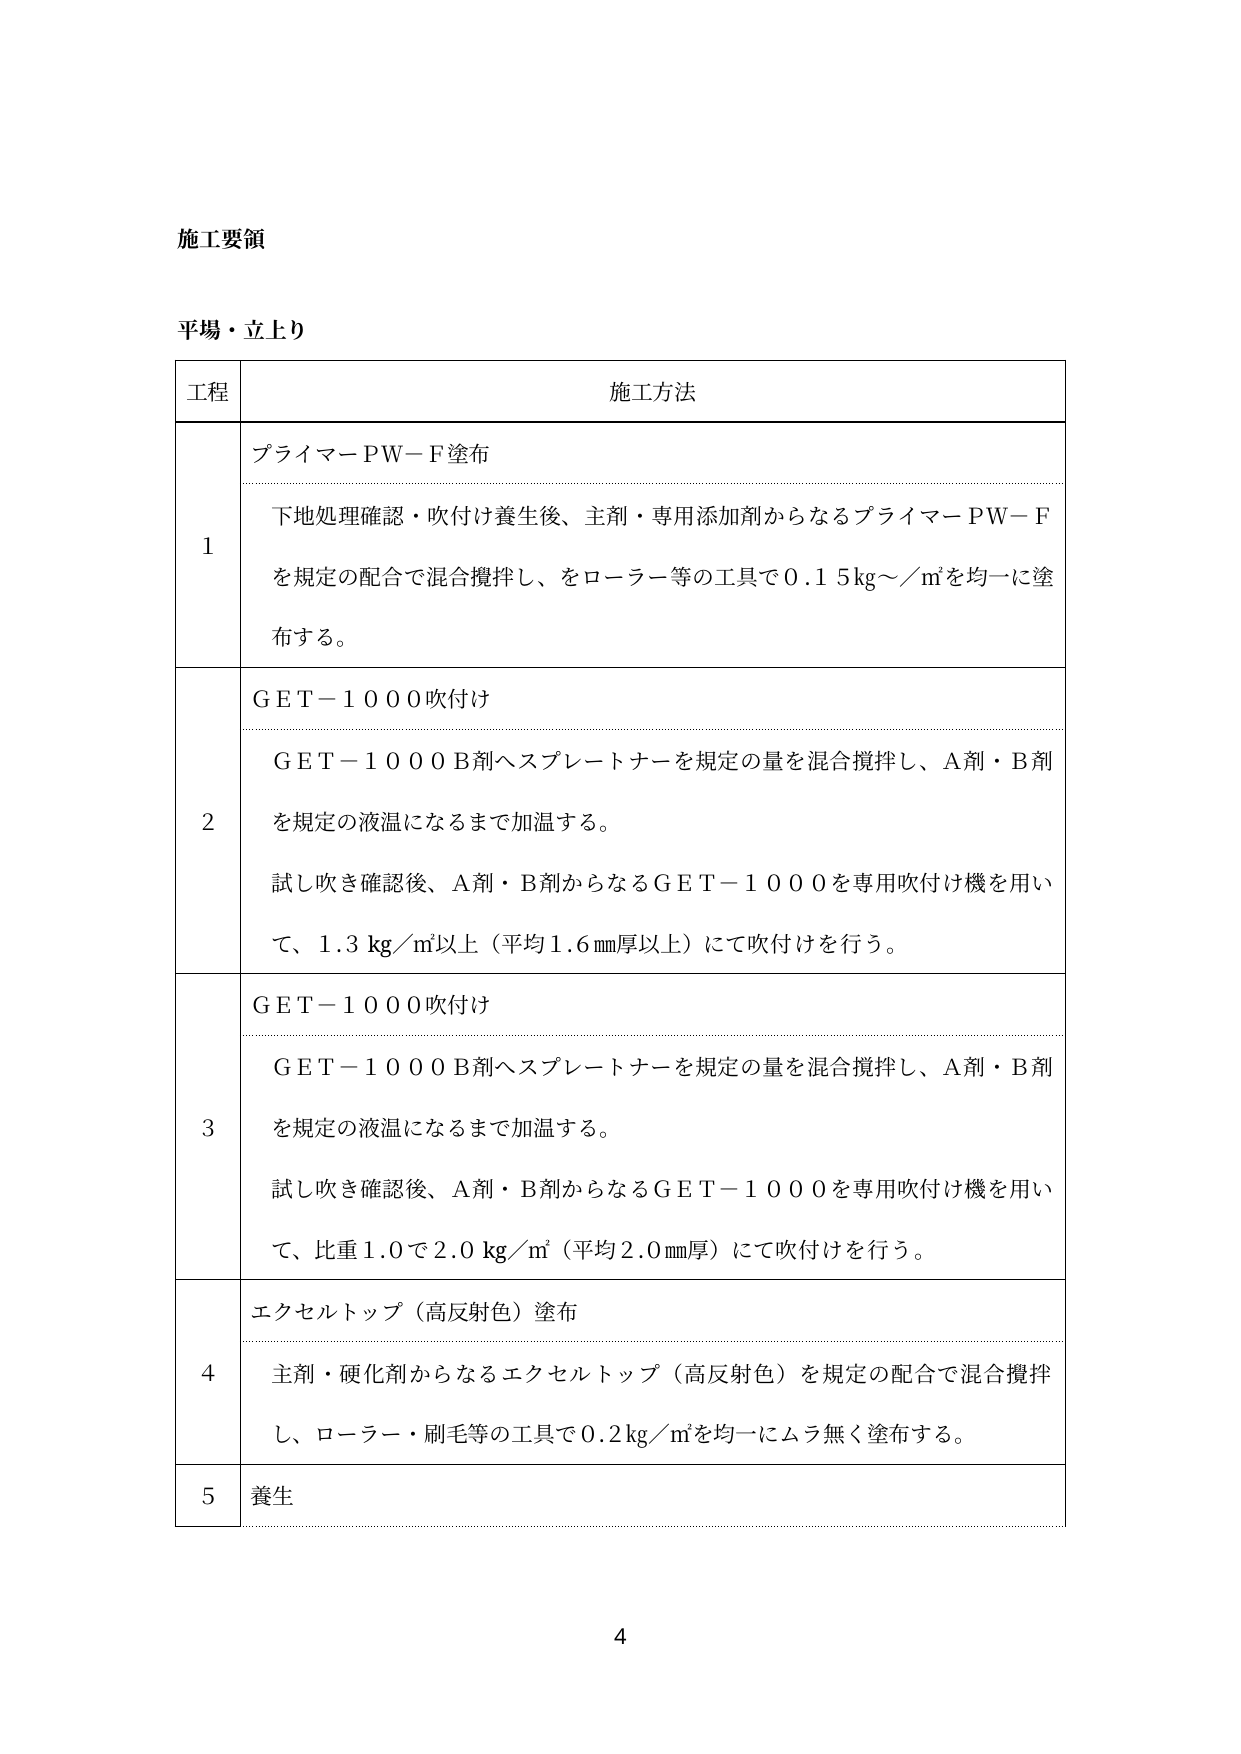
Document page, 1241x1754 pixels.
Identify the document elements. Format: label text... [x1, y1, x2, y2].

table_cell ２ [176, 668, 240, 973]
table_cell エクセルトップ（高反射色）塗布 [241, 1280, 1065, 1341]
table_cell 下地処理確認・吹付け養生後、主剤・専用添加剤からなるプライマーＰＷ－Ｆを規定の配合で混合攪拌し、をローラー等の工具で０.１５㎏～／㎡を均一に塗布する。 [241, 483, 1065, 667]
table_header 施工方法 [241, 361, 1065, 421]
table_cell ５ [176, 1465, 240, 1526]
table_cell ＧＥＴ－１０００吹付け [241, 974, 1065, 1035]
table_cell ４ [176, 1280, 240, 1464]
table_cell 主剤・硬化剤からなるエクセルトップ（高反射色）を規定の配合で混合攪拌し、ローラー・刷毛等の工具で０.２㎏／㎡を均一にムラ無く塗布する。 [241, 1341, 1065, 1464]
table_header 工程 [176, 361, 240, 421]
text 施工要領 [177, 207, 1063, 268]
table_cell ＧＥＴ－１０００吹付け [241, 668, 1065, 729]
table_cell １ [176, 423, 240, 667]
table_cell プライマーＰＷ－Ｆ塗布 [241, 423, 1065, 483]
text 平場・立上り [177, 299, 1063, 359]
table_cell ＧＥＴ－１０００Ｂ剤へスプレートナーを規定の量を混合撹拌し、Ａ剤・Ｂ剤を規定の液温になるまで加温する。 試し吹き確認後、Ａ剤・Ｂ剤からなるＧＥＴ－１０００を専用吹付け機を用いて、比重１.０で２.０kg／㎡（平均２.０㎜厚）にて吹付けを行う。 [241, 1035, 1065, 1279]
table_cell 養生 [241, 1465, 1065, 1526]
table_cell ３ [176, 974, 240, 1279]
table_cell ＧＥＴ－１０００Ｂ剤へスプレートナーを規定の量を混合撹拌し、Ａ剤・Ｂ剤を規定の液温になるまで加温する。 試し吹き確認後、Ａ剤・Ｂ剤からなるＧＥＴ－１０００を専用吹付け機を用いて、１.３kg／㎡以上（平均１.６㎜厚以上）にて吹付けを行う。 [241, 729, 1065, 973]
